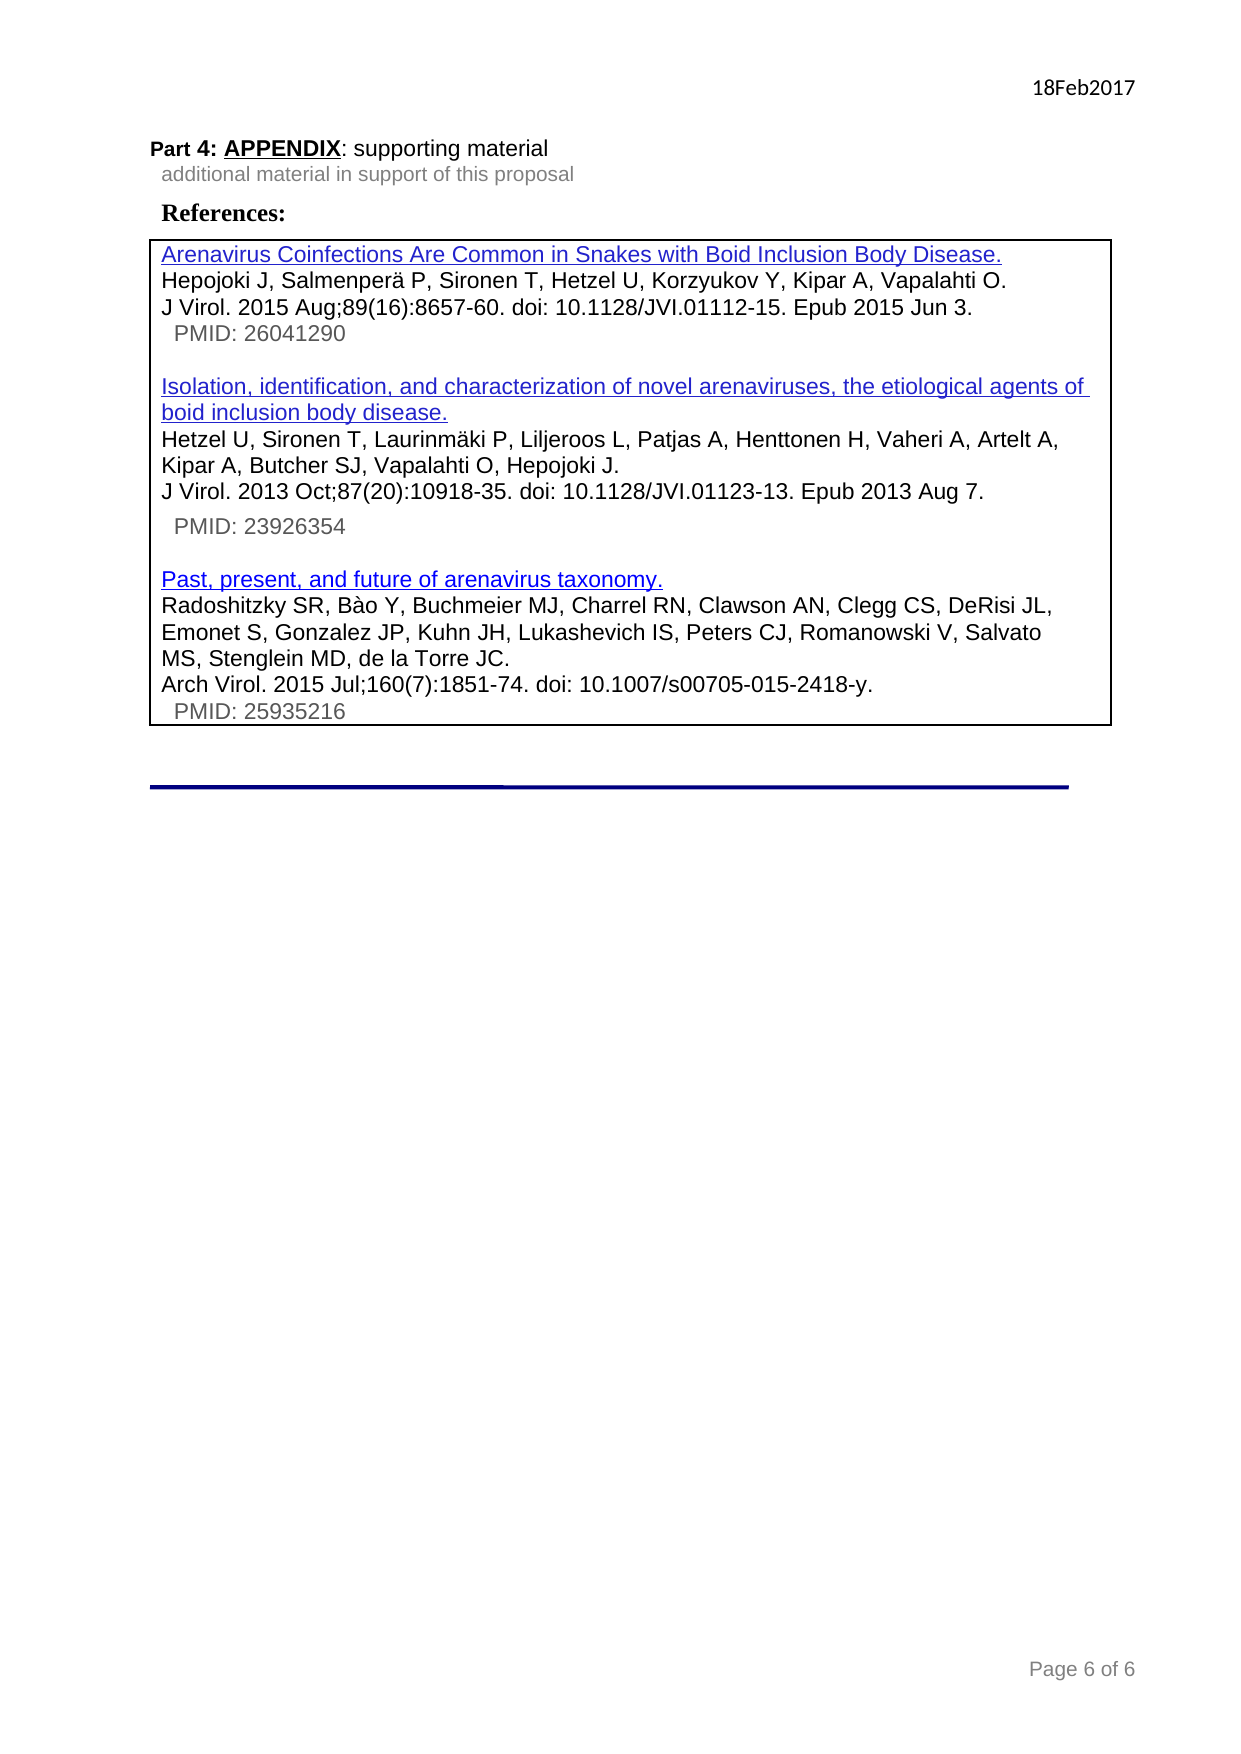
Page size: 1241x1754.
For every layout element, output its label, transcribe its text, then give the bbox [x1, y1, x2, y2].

table_cell References: [150, 198, 1111, 239]
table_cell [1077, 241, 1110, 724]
table_header additional material in support of this proposal [150, 161, 1111, 198]
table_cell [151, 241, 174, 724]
text Part 4: APPENDIX: supporting material [150, 135, 1135, 161]
